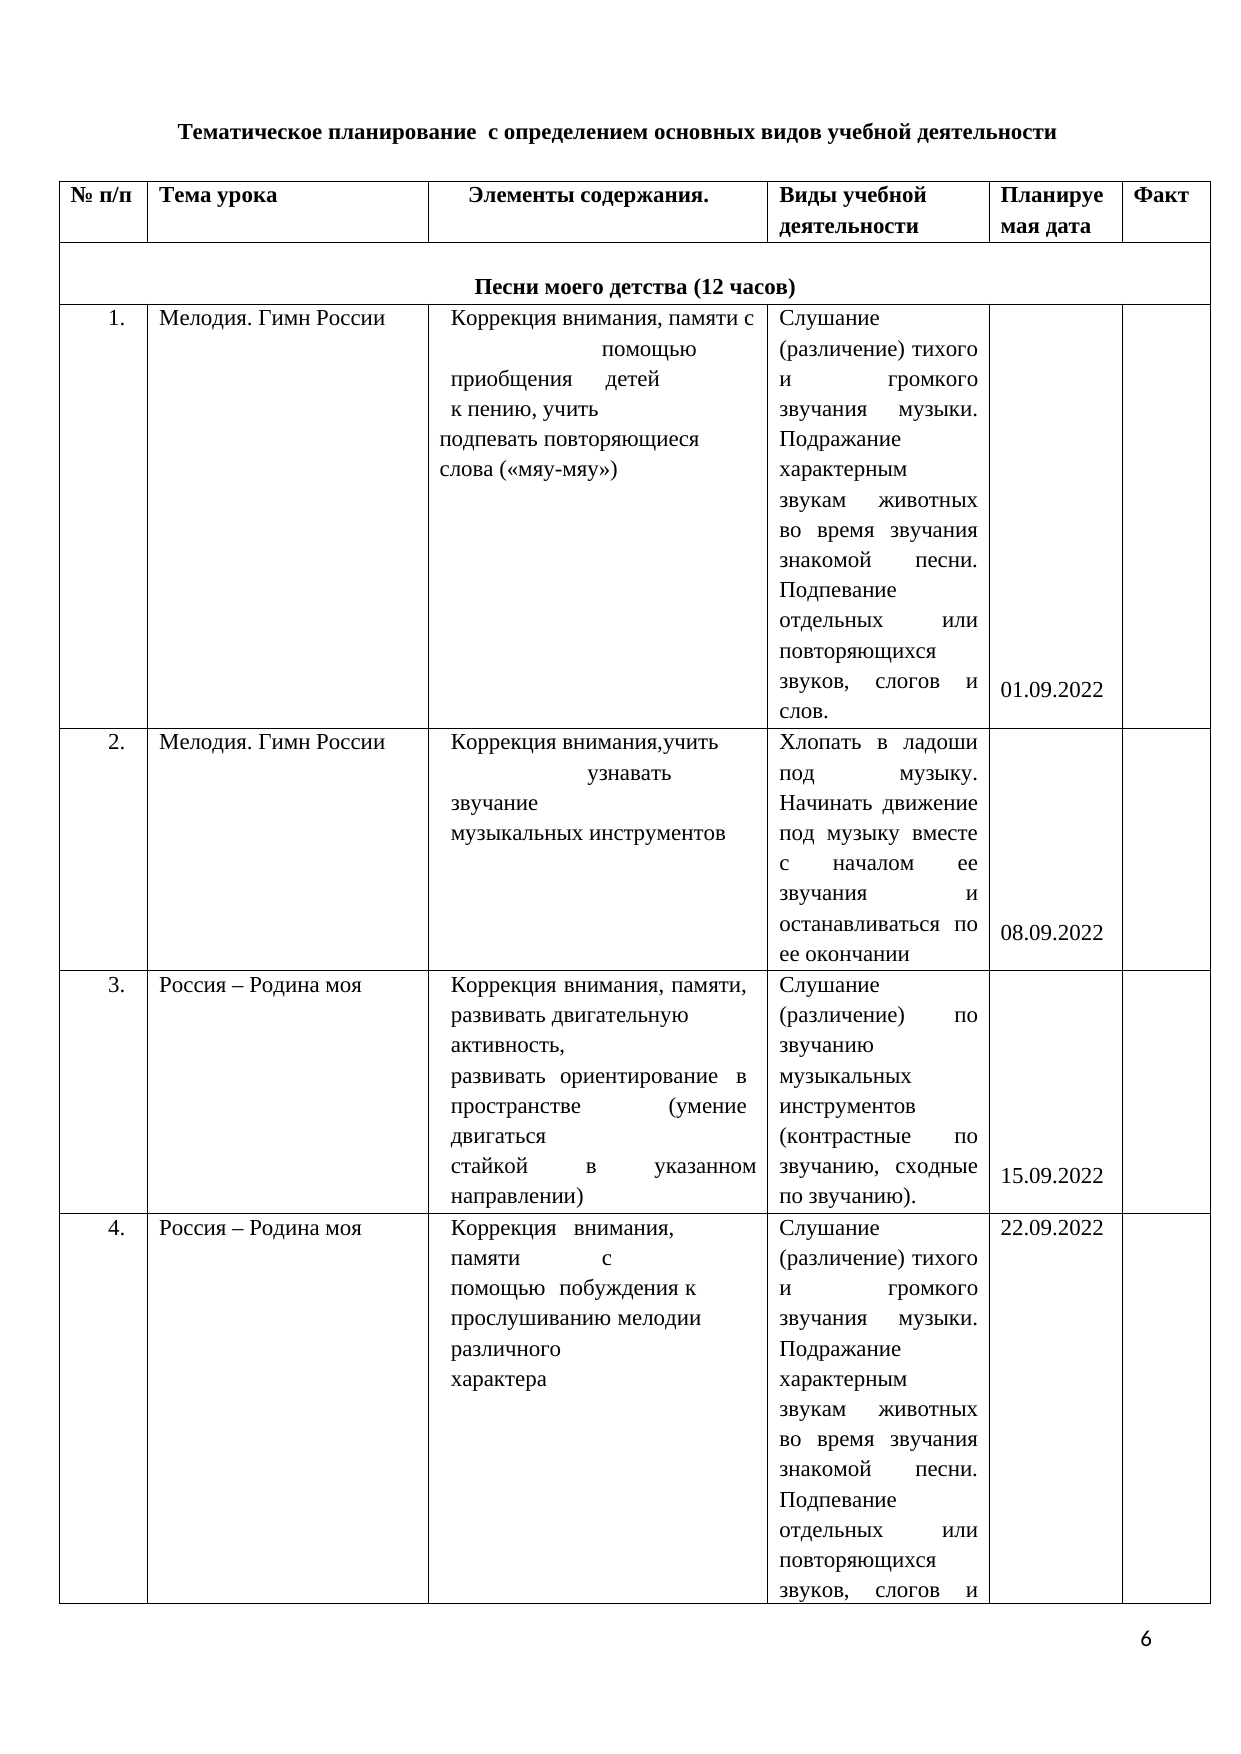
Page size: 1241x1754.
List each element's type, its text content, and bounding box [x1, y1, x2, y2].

table_cell 08.09.2022 [990, 729, 1122, 970]
table_cell [1123, 305, 1210, 727]
table_header Планируемая дата [990, 182, 1122, 242]
table_cell [60, 1214, 147, 1603]
table_cell 01.09.2022 [990, 305, 1122, 727]
table_cell Песни моего детства (12 часов) [60, 243, 1210, 303]
table_cell [1123, 1214, 1210, 1603]
table_header Факт [1123, 182, 1210, 242]
table_cell Хлопать в ладоши под музыку. Начинать движение под музыку вместе с началом ее звучания и останавливаться по ее окончании [768, 729, 989, 970]
table_cell Россия – Родина моя [148, 1214, 428, 1603]
table_header Тема урока [148, 182, 428, 242]
table_cell Мелодия. Гимн России [148, 729, 428, 970]
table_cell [429, 1214, 767, 1603]
table_cell [1123, 729, 1210, 970]
table_cell Коррекция внимания, памяти с помощью приобщения детей к пению, учить подпевать повторяющиеся слова («мяу-мяу») [429, 305, 767, 727]
text Тематическое планирование с определением основных видов учебной деятельности [177, 118, 1152, 144]
table_cell 22.09.2022 [990, 1214, 1122, 1603]
table_cell 15.09.2022 [990, 971, 1122, 1213]
table_cell Россия – Родина моя [148, 971, 428, 1213]
table_cell [60, 305, 147, 727]
table_cell [60, 729, 147, 970]
table_cell Слушание (различение) по звучанию музыкальных инструментов (контрастные по звучанию, сходные по звучанию). [768, 971, 989, 1213]
table_header Виды учебной деятельности [768, 182, 989, 242]
table_header № п/п [60, 182, 147, 242]
table_cell Коррекция внимания, памяти, развивать двигательную активность, развивать ориентирование в пространстве (умение двигаться стайкой в указанном направлении) [429, 971, 767, 1213]
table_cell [768, 1214, 989, 1603]
table_cell [1123, 971, 1210, 1213]
table_header Элементы содержания. [429, 182, 767, 242]
table_cell [60, 971, 147, 1213]
table_cell Коррекция внимания,учить узнавать звучание музыкальных инструментов [429, 729, 767, 970]
table_cell Мелодия. Гимн России [148, 305, 428, 727]
